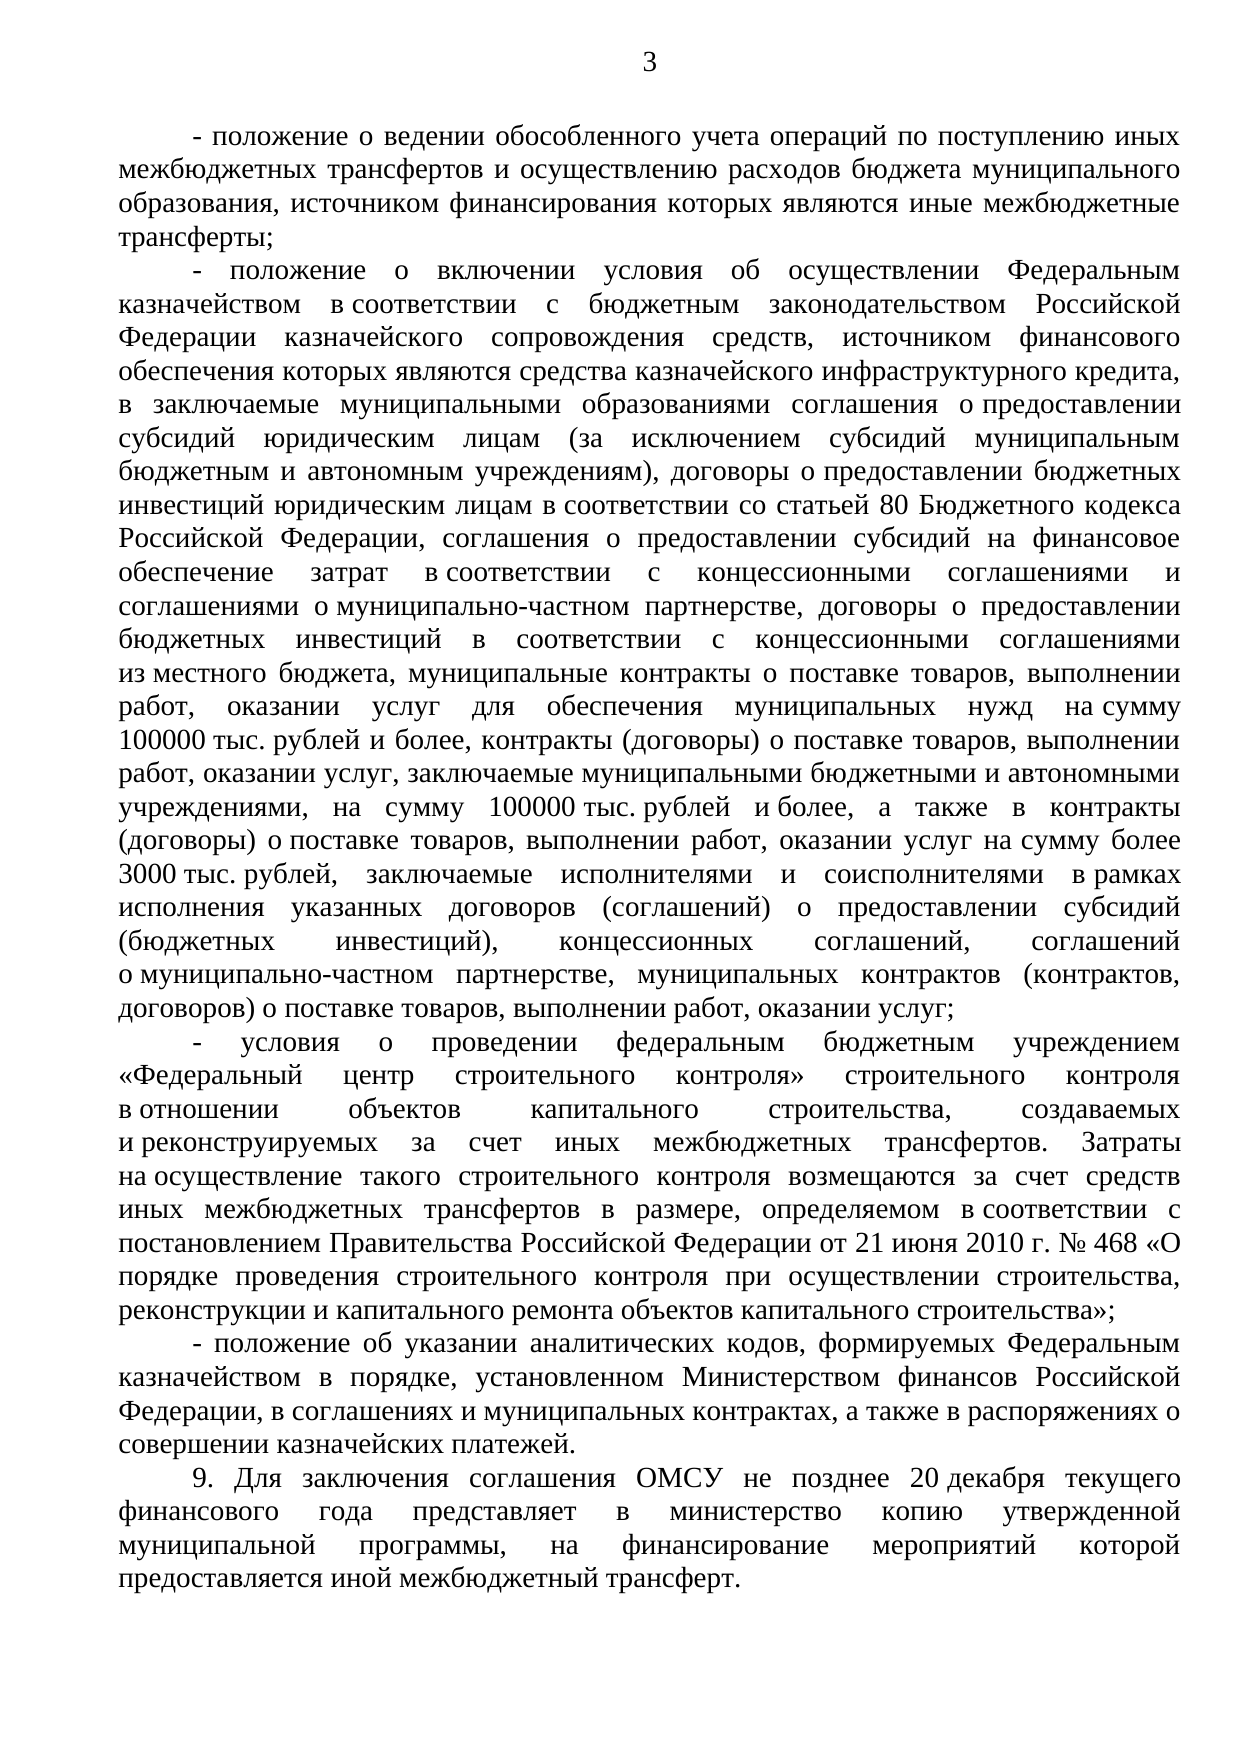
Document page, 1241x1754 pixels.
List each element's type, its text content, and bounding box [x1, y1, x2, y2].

text - положение о включении условия об осуществлении Федеральным казначейством в соответствии с бюджетным законодательством Российской Федерации казначейского сопровождения средств, источником финансового обеспечения которых являются средства казначейского инфраструктурного кредита, в заключаемые муниципальными образованиями соглашения о предоставлении субсидий юридическим лицам (за исключением субсидий муниципальным бюджетным и автономным учреждениям), договоры о предоставлении бюджетных инвестиций юридическим лицам в соответствии со статьей 80 Бюджетного кодекса Российской Федерации, соглашения о предоставлении субсидий на финансовое обеспечение затрат в соответствии с концессионными соглашениями и соглашениями о муниципально-частном партнерстве, договоры о предоставлении бюджетных инвестиций в соответствии с концессионными соглашениями из местного бюджета, муниципальные контракты о поставке товаров, выполнении работ, оказании услуг для обеспечения муниципальных нужд на сумму 100000 тыс. рублей и более, контракты (договоры) о поставке товаров, выполнении работ, оказании услуг, заключаемые муниципальными бюджетными и автономными учреждениями, на сумму 100000 тыс. рублей и более, а также в контракты (договоры) о поставке товаров, выполнении работ, оказании услуг на сумму более 3000 тыс. рублей, заключаемые исполнителями и соисполнителями в рамках исполнения указанных договоров (соглашений) о предоставлении субсидий (бюджетных инвестиций), концессионных соглашений, соглашений о муниципально-частном партнерстве, муниципальных контрактов (контрактов, договоров) о поставке товаров, выполнении работ, оказании услуг; [118, 252, 1181, 1024]
text - условия о проведении федеральным бюджетным учреждением «Федеральный центр строительного контроля» строительного контроля в отношении объектов капитального строительства, создаваемых и реконструируемых за счет иных межбюджетных трансфертов. Затраты на осуществление такого строительного контроля возмещаются за счет средств иных межбюджетных трансфертов в размере, определяемом в соответствии с постановлением Правительства Российской Федерации от 21 июня 2010 г. № 468 «О порядке проведения строительного контроля при осуществлении строительства, реконструкции и капитального ремонта объектов капитального строительства»; [118, 1024, 1181, 1326]
text - положение об указании аналитических кодов, формируемых Федеральным казначейством в порядке, установленном Министерством финансов Российской Федерации, в соглашениях и муниципальных контрактах, а также в распоряжениях о совершении казначейских платежей. [118, 1326, 1181, 1460]
text - положение о ведении обособленного учета операций по поступлению иных межбюджетных трансфертов и осуществлению расходов бюджета муниципального образования, источником финансирования которых являются иные межбюджетные трансферты; [118, 118, 1181, 252]
text 9. Для заключения соглашения ОМСУ не позднее 20 декабря текущего финансового года представляет в министерство копию утвержденной муниципальной программы, на финансирование мероприятий которой предоставляется иной межбюджетный трансферт. [118, 1460, 1181, 1594]
